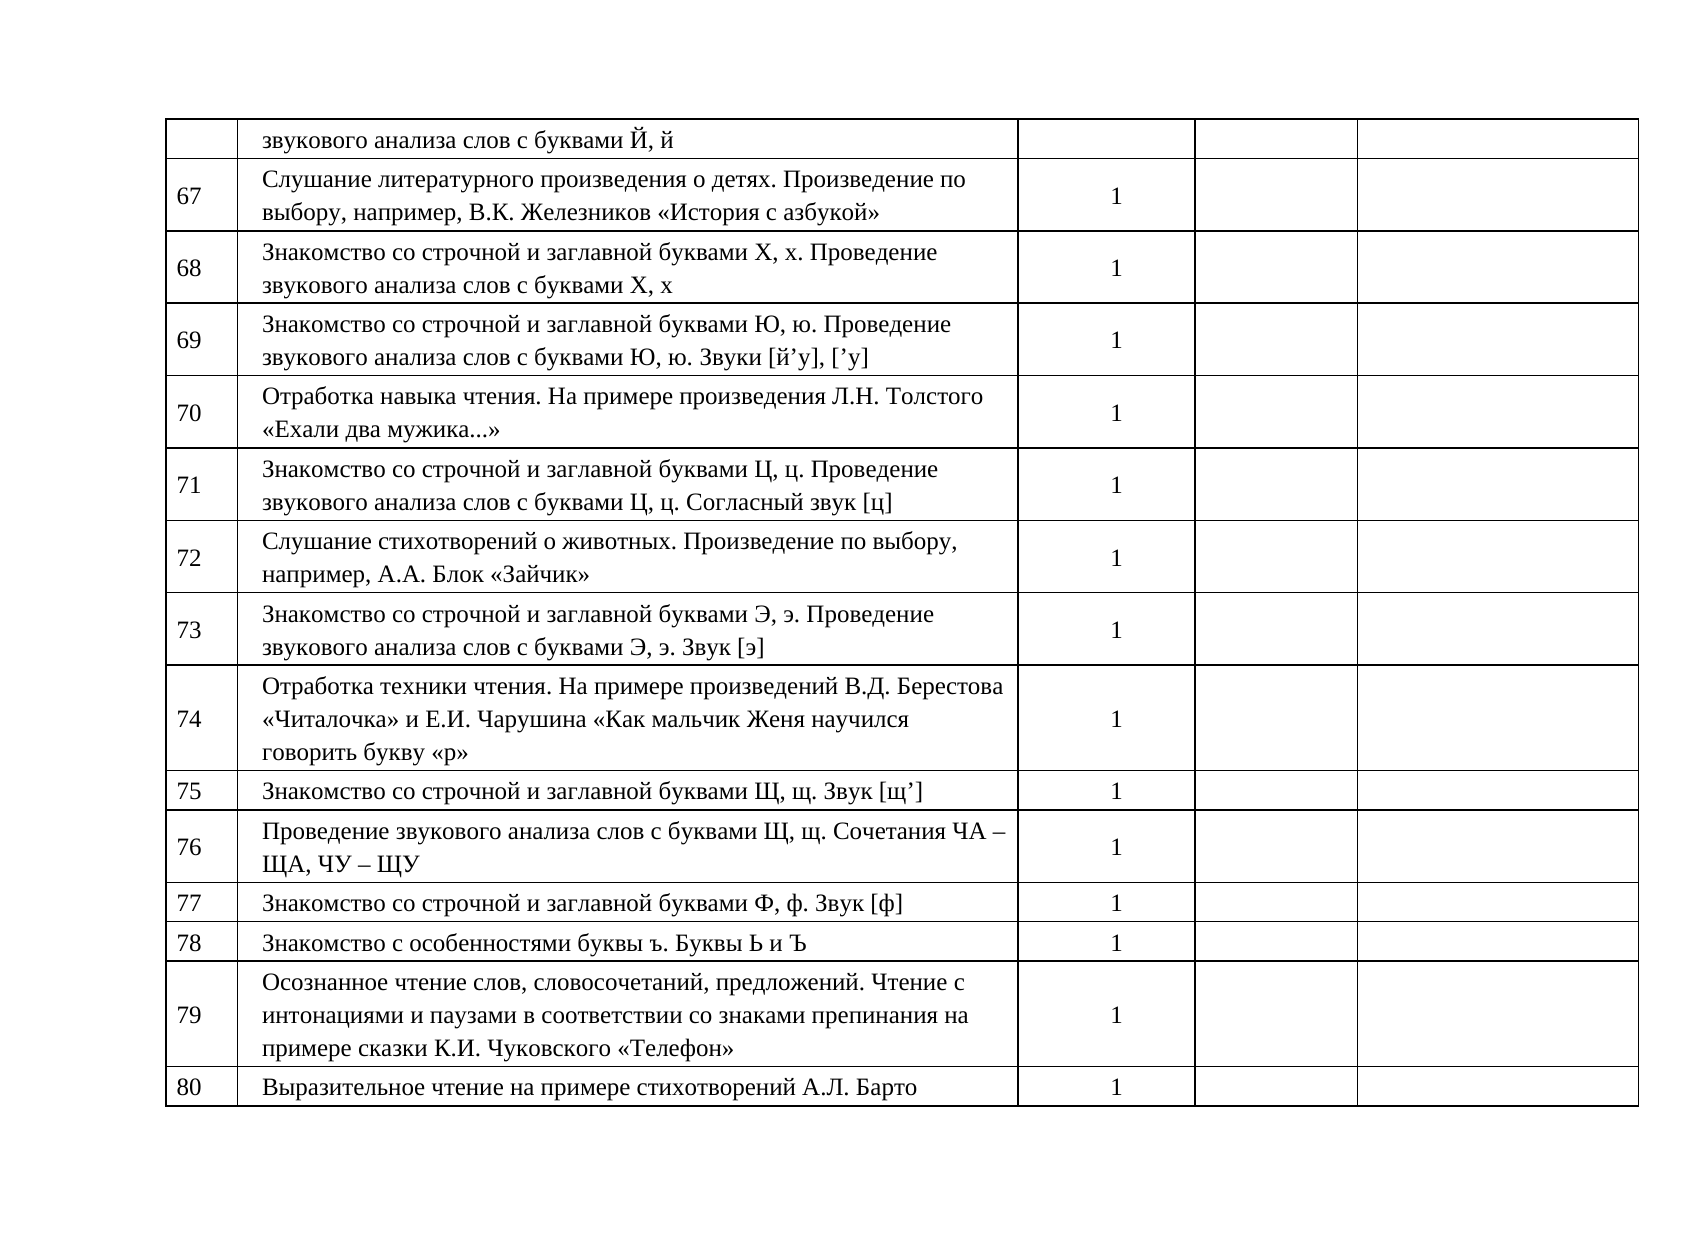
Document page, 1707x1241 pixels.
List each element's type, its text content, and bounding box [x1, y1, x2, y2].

table_cell 77 [167, 883, 237, 921]
table_cell 74 [167, 666, 237, 770]
table_cell Слушание стихотворений о животных. Произведение по выбору, например, А.А. Блок «Зайчик» [238, 521, 1017, 592]
table_cell 78 [167, 922, 237, 960]
table_cell [1196, 593, 1357, 664]
table_cell [1358, 883, 1638, 921]
table_cell Знакомство с особенностями буквы ъ. Буквы Ь и Ъ [238, 922, 1017, 960]
table_cell [1358, 521, 1638, 592]
table_cell [1196, 376, 1357, 447]
table_cell [1358, 771, 1638, 809]
table_cell 66 [167, 120, 237, 157]
table_cell Знакомство со строчной и заглавной буквами Ф, ф. Звук [ф] [238, 883, 1017, 921]
table_cell 1 [1019, 962, 1194, 1066]
table_cell [1358, 120, 1638, 157]
table_cell Знакомство со строчной и заглавной буквами Х, х. Проведение звукового анализа слов с буквами Х, х [238, 232, 1017, 302]
table_cell 72 [167, 521, 237, 592]
table_cell 1 [1019, 593, 1194, 664]
table_cell [1196, 449, 1357, 519]
table_cell 1 [1019, 811, 1194, 881]
table_cell Осознанное чтение слов, словосочетаний, предложений. Чтение с интонациями и паузами в соответствии со знаками препинания на примере сказки К.И. Чуковского «Телефон» [238, 962, 1017, 1066]
table_cell Отработка навыка чтения. На примере произведения Л.Н. Толстого «Ехали два мужика...» [238, 376, 1017, 447]
table_cell Слушание литературного произведения о детях. Произведение по выбору, например, В.К. Железников «История с азбукой» [238, 159, 1017, 230]
table_cell 1 [1019, 304, 1194, 375]
table_cell Знакомство со строчной и заглавной буквами Э, э. Проведение звукового анализа слов с буквами Э, э. Звук [э] [238, 593, 1017, 664]
table_cell [1196, 120, 1357, 157]
table_cell [1358, 449, 1638, 519]
table_cell Знакомство со строчной и заглавной буквами Щ, щ. Звук [щ’] [238, 771, 1017, 809]
table_cell [1196, 159, 1357, 230]
table_cell [1196, 962, 1357, 1066]
table_cell 80 [167, 1067, 237, 1105]
table_cell 1 [1019, 120, 1194, 157]
table_cell 1 [1019, 159, 1194, 230]
table_cell 73 [167, 593, 237, 664]
table_cell [1196, 771, 1357, 809]
table_cell [1358, 593, 1638, 664]
table_cell 1 [1019, 521, 1194, 592]
table_cell 1 [1019, 232, 1194, 302]
table_cell 69 [167, 304, 237, 375]
table_cell 71 [167, 449, 237, 519]
table_cell 68 [167, 232, 237, 302]
table_cell [1358, 666, 1638, 770]
table_cell [1358, 811, 1638, 881]
table_cell 75 [167, 771, 237, 809]
table_cell [1196, 883, 1357, 921]
table_cell [1358, 922, 1638, 960]
table_cell 1 [1019, 376, 1194, 447]
table_cell [1358, 304, 1638, 375]
table_cell [1358, 1067, 1638, 1105]
table_cell [1358, 962, 1638, 1066]
table_cell 79 [167, 962, 237, 1066]
table_cell [1358, 232, 1638, 302]
table_cell Знакомство со строчной и заглавной буквами Ю, ю. Проведение звукового анализа слов с буквами Ю, ю. Звуки [й’у], [’у] [238, 304, 1017, 375]
table_cell [1196, 811, 1357, 881]
table_cell [1358, 159, 1638, 230]
table_cell Проведение звукового анализа слов с буквами Щ, щ. Сочетания ЧА – ЩА, ЧУ – ЩУ [238, 811, 1017, 881]
table_cell [1196, 232, 1357, 302]
table_cell 67 [167, 159, 237, 230]
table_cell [238, 1067, 1017, 1105]
table_cell 1 [1019, 666, 1194, 770]
table_cell 76 [167, 811, 237, 881]
table_cell [1196, 666, 1357, 770]
table_cell 70 [167, 376, 237, 447]
table_cell Знакомство со строчной и заглавной буквами Ц, ц. Проведение звукового анализа слов с буквами Ц, ц. Согласный звук [ц] [238, 449, 1017, 519]
table_cell 1 [1019, 883, 1194, 921]
table_cell 1 [1019, 771, 1194, 809]
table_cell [238, 120, 1017, 157]
table_cell 1 [1019, 1067, 1194, 1105]
table_cell [1196, 922, 1357, 960]
table_cell [1196, 521, 1357, 592]
table_cell 1 [1019, 449, 1194, 519]
table_cell Отработка техники чтения. На примере произведений В.Д. Берестова «Читалочка» и Е.И. Чарушина «Как мальчик Женя научился говорить букву «р» [238, 666, 1017, 770]
table_cell [1196, 304, 1357, 375]
table_cell 1 [1019, 922, 1194, 960]
table_cell [1358, 376, 1638, 447]
table_cell [1196, 1067, 1357, 1105]
